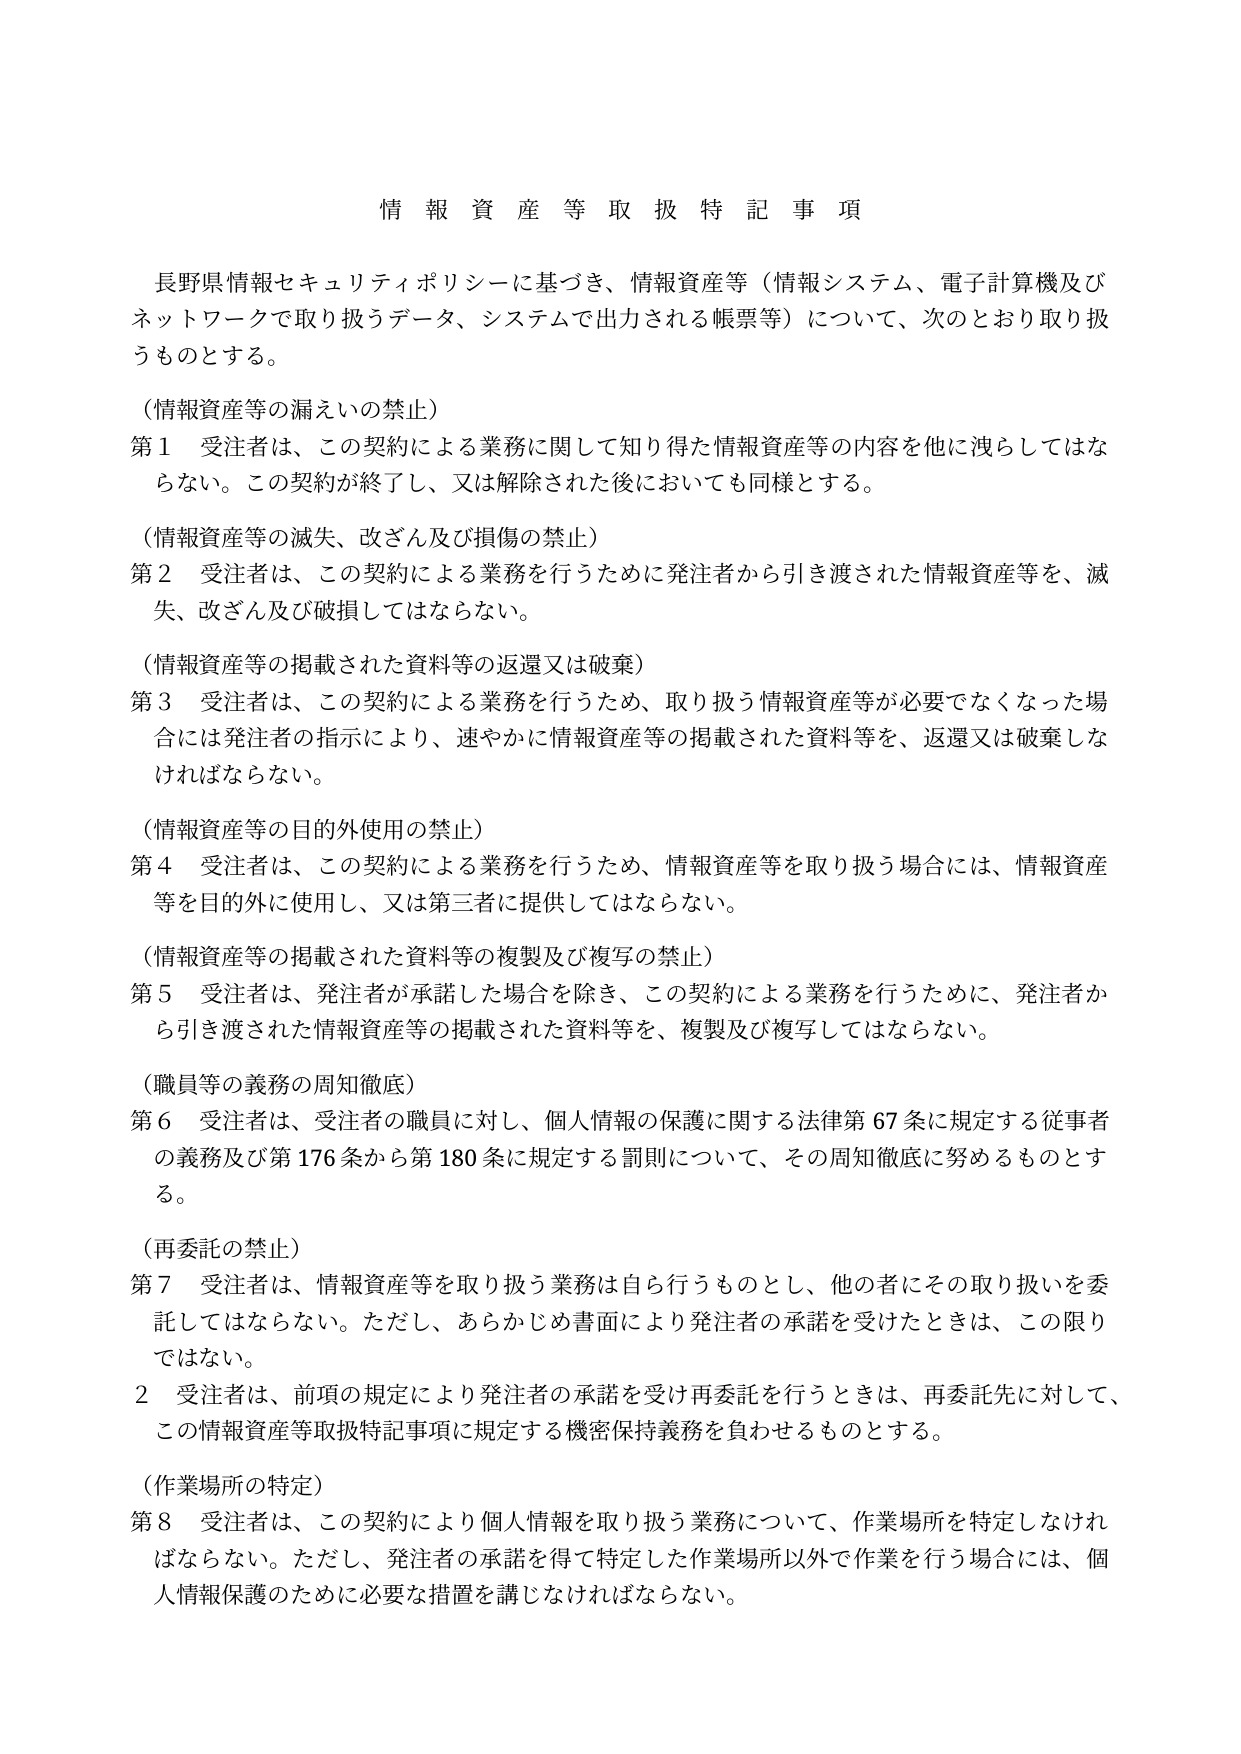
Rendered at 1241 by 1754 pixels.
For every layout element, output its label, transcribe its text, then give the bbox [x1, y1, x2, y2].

text （作業場所の特定） [130, 1466, 1110, 1503]
text ２ 受注者は、前項の規定により発注者の承諾を受け再委託を行うときは、再委託先に対して、この情報資産等取扱特記事項に規定する機密保持義務を負わせるものとする。 [130, 1375, 1110, 1448]
text （情報資産等の滅失、改ざん及び損傷の禁止） [130, 518, 1110, 555]
text 第２ 受注者は、この契約による業務を行うために発注者から引き渡された情報資産等を、滅失、改ざん及び破損してはならない。 [130, 555, 1110, 628]
text 第８ 受注者は、この契約により個人情報を取り扱う業務について、作業場所を特定しなければならない。ただし、発注者の承諾を得て特定した作業場所以外で作業を行う場合には、個人情報保護のために必要な措置を講じなければならない。 [130, 1503, 1110, 1612]
text 長野県情報セキュリティポリシーに基づき、情報資産等（情報システム、電子計算機及びネットワークで取り扱うデータ、システムで出力される帳票等）について、次のとおり取り扱うものとする。 [130, 263, 1110, 372]
text 第５ 受注者は、発注者が承諾した場合を除き、この契約による業務を行うために、発注者から引き渡された情報資産等の掲載された資料等を、複製及び複写してはならない。 [130, 974, 1110, 1047]
text 第３ 受注者は、この契約による業務を行うため、取り扱う情報資産等が必要でなくなった場合には発注者の指示により、速やかに情報資産等の掲載された資料等を、返還又は破棄しなければならない。 [130, 682, 1110, 792]
text （情報資産等の掲載された資料等の返還又は破棄） [130, 646, 1110, 682]
text （再委託の禁止） [130, 1229, 1110, 1266]
text （情報資産等の目的外使用の禁止） [130, 810, 1110, 846]
text 第１ 受注者は、この契約による業務に関して知り得た情報資産等の内容を他に洩らしてはならない。この契約が終了し、又は解除された後においても同様とする。 [130, 427, 1110, 500]
text 第６ 受注者は、受注者の職員に対し、個人情報の保護に関する法律第67条に規定する従事者の義務及び第176条から第180条に規定する罰則について、その周知徹底に努めるものとする。 [130, 1102, 1110, 1211]
text 第４ 受注者は、この契約による業務を行うため、情報資産等を取り扱う場合には、情報資産等を目的外に使用し、又は第三者に提供してはならない。 [130, 846, 1110, 919]
text （情報資産等の漏えいの禁止） [130, 391, 1110, 427]
text 情 報 資 産 等 取 扱 特 記 事 項 [130, 190, 1110, 227]
text 第７ 受注者は、情報資産等を取り扱う業務は自ら行うものとし、他の者にその取り扱いを委託してはならない。ただし、あらかじめ書面により発注者の承諾を受けたときは、この限りではない。 [130, 1266, 1110, 1375]
text （職員等の義務の周知徹底） [130, 1065, 1110, 1102]
text （情報資産等の掲載された資料等の複製及び複写の禁止） [130, 937, 1110, 974]
